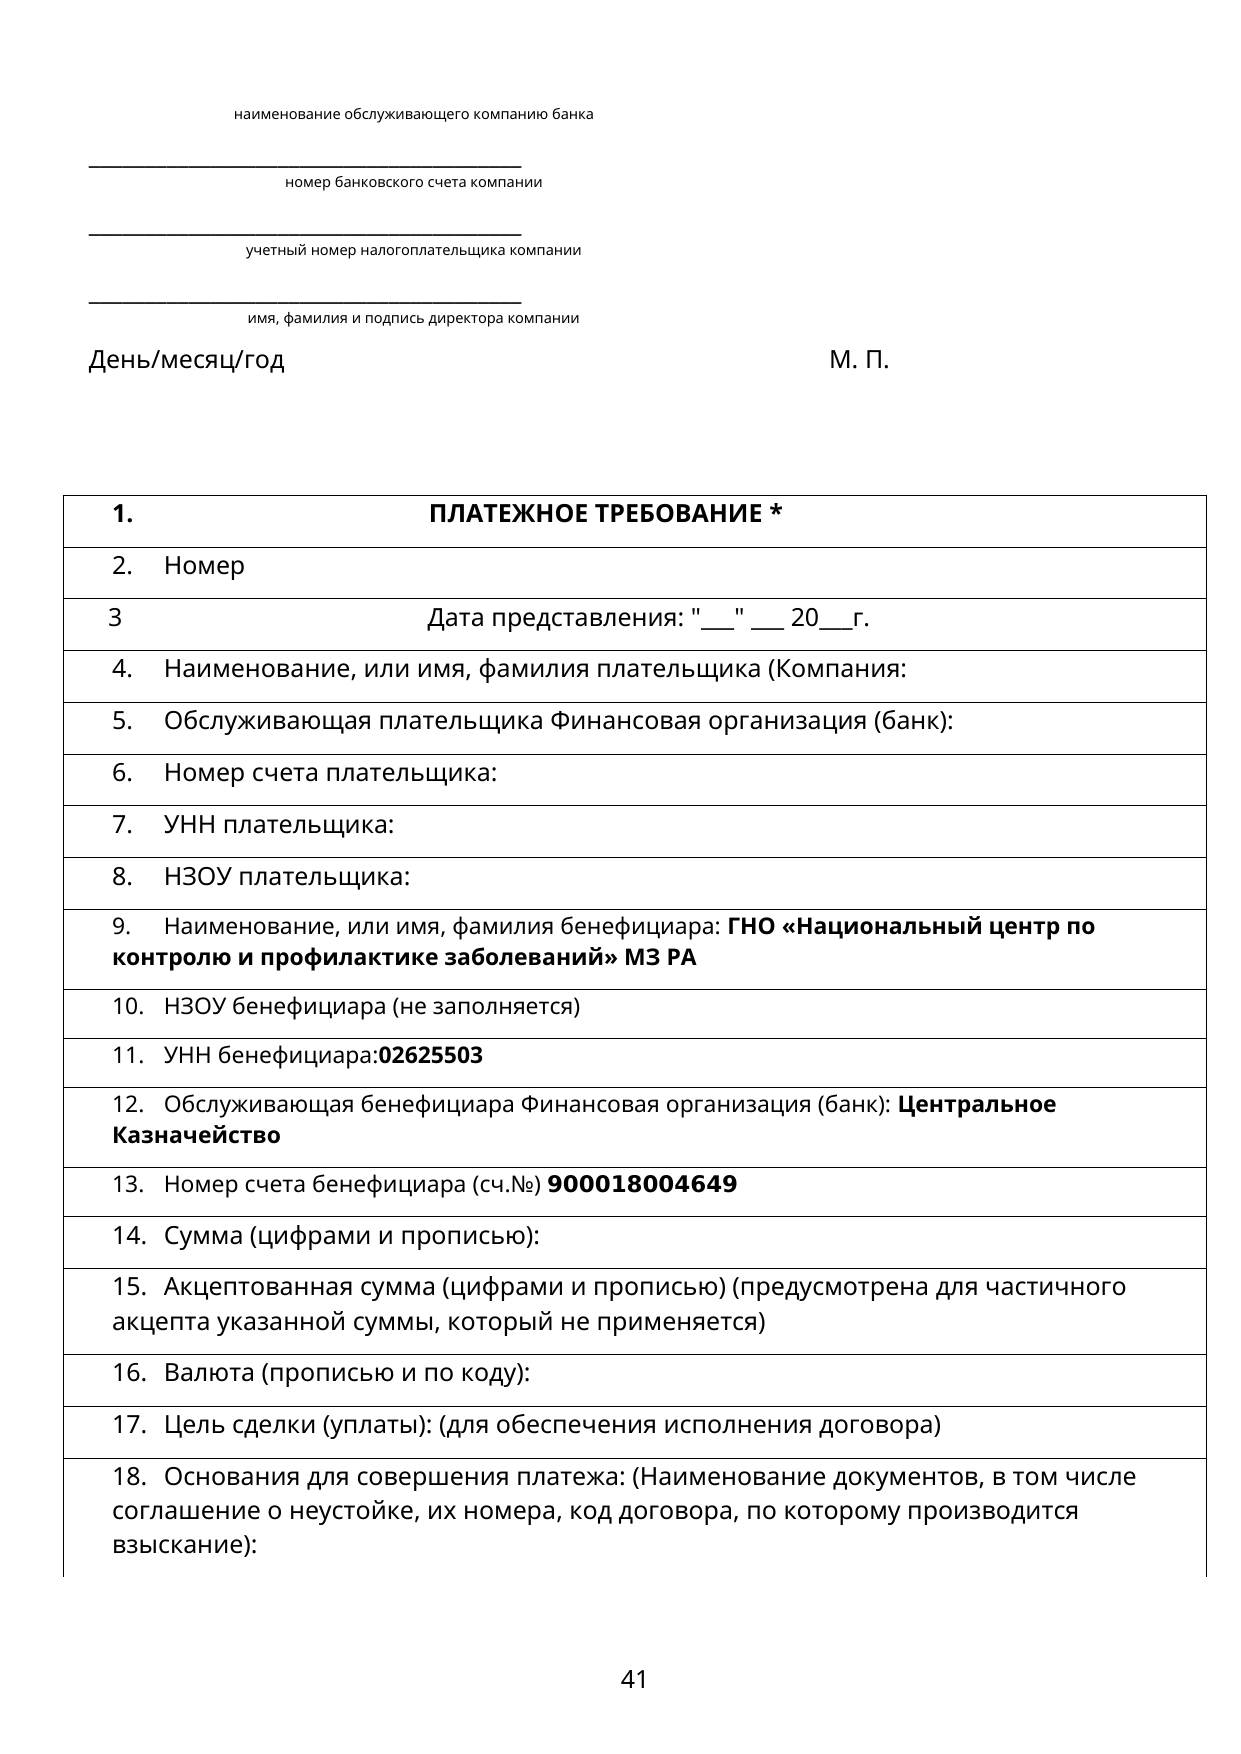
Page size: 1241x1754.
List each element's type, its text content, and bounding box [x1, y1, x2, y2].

table_header 1. ПЛАТЕЖНОЕ ТРЕБОВАНИЕ * [64, 496, 1206, 547]
text _______________________________________ [89, 206, 1181, 240]
table_cell 12. Обслуживающая бенефициара Финансовая организация (банк): Центральное Казначейство [64, 1088, 1206, 1167]
table_cell 13. Номер счета бенефициара (сч.№) 900018004649 [64, 1168, 1206, 1216]
table_cell 10. НЗОУ бенефициара (не заполняется) [64, 990, 1206, 1038]
table_cell 6. Номер счета плательщика: [64, 755, 1206, 805]
table_cell 16. Валюта (прописью и по коду): [64, 1355, 1206, 1406]
text номер банковского счета компании [89, 172, 738, 206]
table_cell 9. Наименование, или имя, фамилия бенефициара: ГНО «Национальный центр по контролю и профилактике заболеваний» МЗ РА [64, 910, 1206, 989]
text _______________________________________ [89, 274, 1181, 308]
text наименование обслуживающего компанию банка [89, 103, 738, 137]
text День/месяц/год М. П. [89, 342, 1181, 376]
table_cell 8. НЗОУ плательщика: [64, 858, 1206, 909]
table_cell 15. Акцептованная сумма (цифрами и прописью) (предусмотрена для частичного акцепта указанной суммы, который не применяется) [64, 1269, 1206, 1354]
text имя, фамилия и подпись директора компании [89, 308, 738, 342]
table_cell 4. Наименование, или имя, фамилия плательщика (Компания: [64, 651, 1206, 702]
table_cell 2. Номер [64, 548, 1206, 598]
text учетный номер налогоплательщика компании [89, 240, 738, 274]
table_cell 11. УНН бенефициара:02625503 [64, 1039, 1206, 1087]
table_cell 3 Дата представления: "___" ___ 20___г. [64, 599, 1206, 650]
table_cell 5. Обслуживающая плательщика Финансовая организация (банк): [64, 703, 1206, 754]
table_cell 7. УНН плательщика: [64, 806, 1206, 857]
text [89, 137, 1181, 172]
table_cell 18. Основания для совершения платежа: (Наименование документов, в том числе соглашение о неустойке, их номера, код договора, по которому производится взыскание): [64, 1459, 1206, 1577]
table_cell 14. Сумма (цифрами и прописью): [64, 1217, 1206, 1268]
table_cell 17. Цель сделки (уплаты): (для обеспечения исполнения договора) [64, 1407, 1206, 1457]
